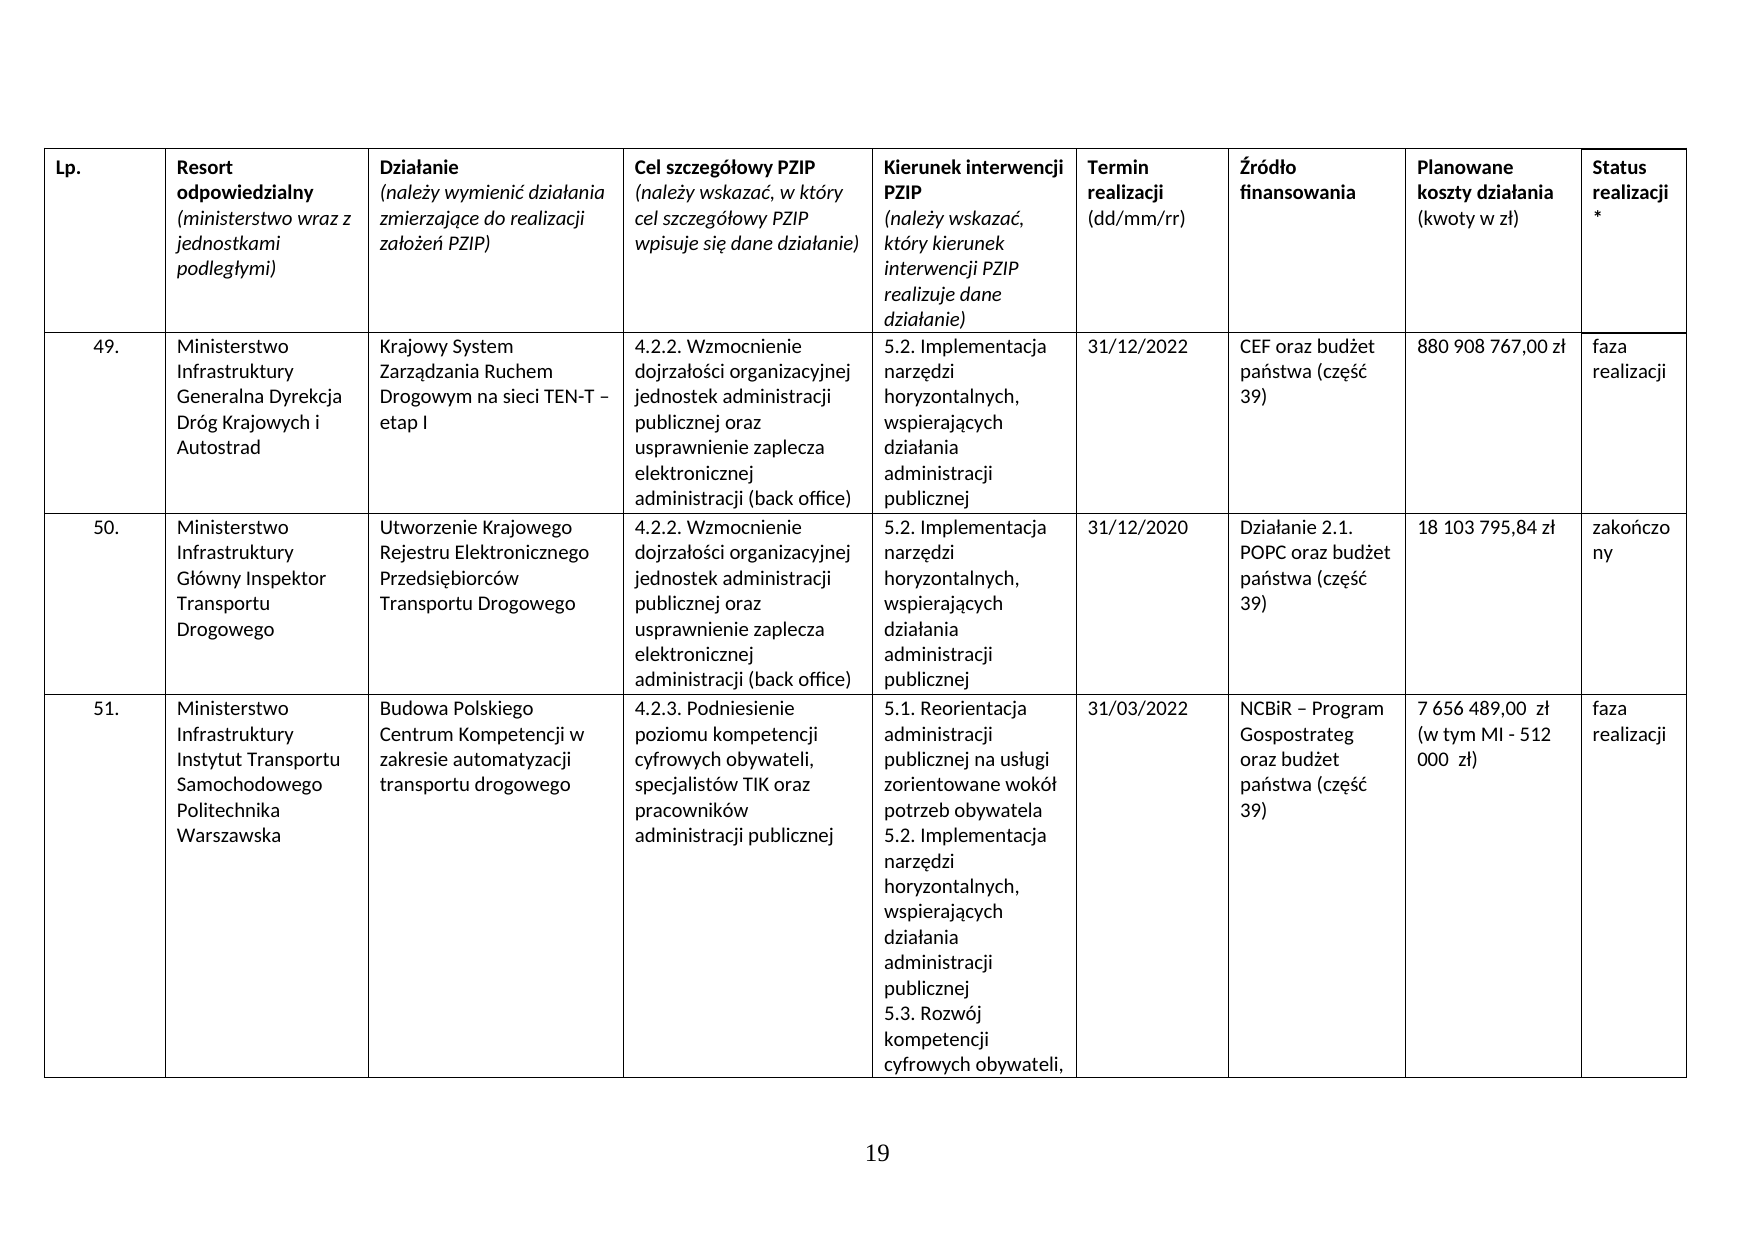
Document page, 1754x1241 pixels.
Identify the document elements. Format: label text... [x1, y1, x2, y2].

table_cell Ministerstwo Infrastruktury Instytut Transportu Samochodowego Politechnika Warszawska [166, 695, 368, 1077]
table_cell Ministerstwo Infrastruktury Generalna Dyrekcja Dróg Krajowych i Autostrad [166, 333, 368, 513]
table_header Cel szczegółowy PZIP (należy wskazać, w który cel szczegółowy PZIP wpisuje się dane działanie) [624, 149, 872, 332]
table_cell 5.2. Implementacja narzędzi horyzontalnych, wspierających działania administracji publicznej [873, 333, 1076, 513]
table_cell [45, 514, 165, 694]
table_header Źródło finansowania [1229, 149, 1405, 332]
table_cell CEF oraz budżet państwa (część 39) [1229, 333, 1405, 513]
table_cell Budowa Polskiego Centrum Kompetencji w zakresie automatyzacji transportu drogowego [369, 695, 623, 1077]
table_cell 31/03/2022 [1077, 695, 1228, 1077]
table_cell [45, 695, 165, 1077]
table_header Działanie (należy wymienić działania zmierzające do realizacji założeń PZIP) [369, 149, 623, 332]
table_cell 4.2.2. Wzmocnienie dojrzałości organizacyjnej jednostek administracji publicznej oraz usprawnienie zaplecza elektronicznej administracji (back office) [624, 514, 872, 694]
table_cell zakończony [1582, 514, 1686, 694]
table_cell 5.2. Implementacja narzędzi horyzontalnych, wspierających działania administracji publicznej [873, 514, 1076, 694]
table_cell 7 656 489,00 zł (w tym MI - 512 000 zł) [1406, 695, 1581, 1077]
table_cell 4.2.3. Podniesienie poziomu kompetencji cyfrowych obywateli, specjalistów TIK oraz pracowników administracji publicznej [624, 695, 872, 1077]
table_cell faza realizacji [1582, 334, 1686, 513]
table_header Kierunek interwencji PZIP (należy wskazać, który kierunek interwencji PZIP realizuje dane działanie) [873, 149, 1076, 332]
table_cell Działanie 2.1. POPC oraz budżet państwa (część 39) [1229, 514, 1405, 694]
table_cell 31/12/2022 [1077, 333, 1228, 513]
table_header Termin realizacji (dd/mm/rr) [1077, 149, 1228, 332]
table_cell 18 103 795,84 zł [1406, 514, 1581, 694]
table_cell 880 908 767,00 zł [1406, 333, 1581, 513]
table_cell 31/12/2020 [1077, 514, 1228, 694]
table_cell 4.2.2. Wzmocnienie dojrzałości organizacyjnej jednostek administracji publicznej oraz usprawnienie zaplecza elektronicznej administracji (back office) [624, 333, 872, 513]
table_header Resort odpowiedzialny (ministerstwo wraz z jednostkami podległymi) [166, 149, 368, 332]
table_header Status realizacji* [1582, 150, 1686, 332]
table_cell Utworzenie Krajowego Rejestru Elektronicznego Przedsiębiorców Transportu Drogowego [369, 514, 623, 694]
table_cell faza realizacji [1582, 695, 1686, 1077]
table_header Planowane koszty działania (kwoty w zł) [1406, 149, 1581, 332]
table_cell Krajowy System Zarządzania Ruchem Drogowym na sieci TEN-T – etap I [369, 333, 623, 513]
table_cell [45, 333, 165, 513]
table_header Lp. [45, 149, 165, 332]
table_cell Ministerstwo Infrastruktury Główny Inspektor Transportu Drogowego [166, 514, 368, 694]
table_cell NCBiR – Program Gospostrateg oraz budżet państwa (część 39) [1229, 695, 1405, 1077]
